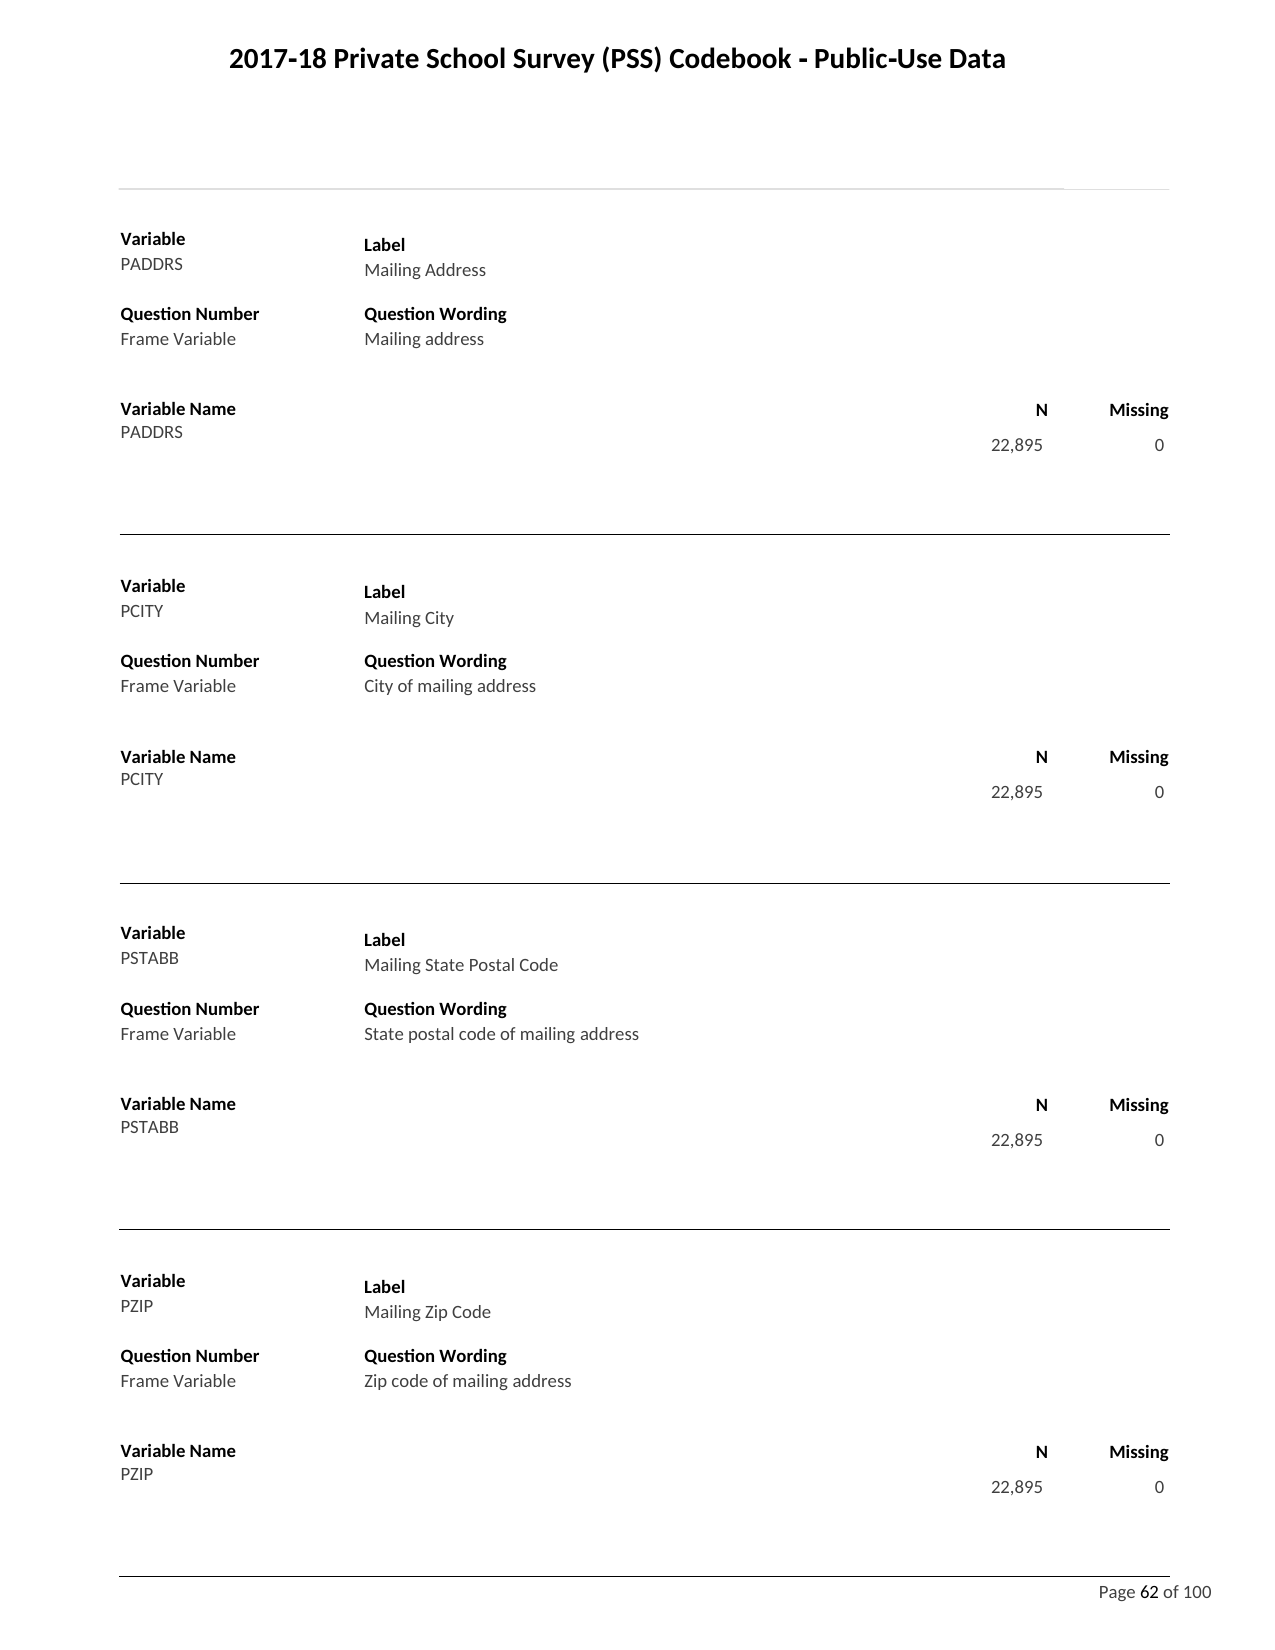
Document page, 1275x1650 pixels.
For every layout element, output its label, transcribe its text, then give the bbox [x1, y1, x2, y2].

text Frame Variable State postal code of mailing address [120, 1022, 1219, 1045]
subtitle Variable Name [120, 1092, 240, 1115]
text Mailing Zip Code [364, 1300, 1219, 1323]
text Mailing City [364, 606, 1219, 629]
text PSTABB [120, 947, 189, 969]
subtitle Question Number Question Wording [120, 649, 1219, 672]
subtitle Variable Name [120, 745, 240, 768]
text PZIP [120, 1462, 240, 1485]
subtitle Missing [1109, 1093, 1219, 1116]
subtitle Variable Name [120, 1440, 240, 1462]
subtitle Variable [120, 1269, 189, 1292]
subtitle Label [364, 1275, 1219, 1298]
text PZIP [120, 1294, 189, 1317]
subtitle Question Number Question Wording [120, 302, 1219, 325]
text PSTABB [120, 1115, 240, 1138]
text 22,895 [974, 433, 1043, 456]
subtitle Variable [120, 574, 189, 597]
text Frame Variable City of mailing address [120, 674, 1219, 697]
text 22,895 [974, 781, 1043, 803]
text 22,895 [974, 1128, 1043, 1151]
subtitle Label [364, 233, 1219, 256]
text Mailing Address [364, 258, 1219, 281]
text 0 [1100, 1475, 1219, 1498]
text 22,895 [974, 1475, 1043, 1498]
text PCITY [120, 599, 189, 622]
subtitle Variable Name [120, 398, 240, 420]
subtitle Missing [1109, 398, 1219, 421]
text PCITY [120, 768, 240, 790]
subtitle Question Number Question Wording [120, 997, 1219, 1020]
subtitle Missing [1109, 746, 1219, 768]
subtitle Variable [120, 227, 189, 250]
text 0 [1100, 1128, 1219, 1151]
subtitle N [974, 398, 1048, 421]
subtitle Missing [1109, 1440, 1219, 1463]
text 0 [1100, 781, 1219, 803]
text Frame Variable Zip code of mailing address [120, 1369, 1219, 1392]
subtitle Question Number Question Wording [120, 1344, 1219, 1367]
text PADDRS [120, 252, 189, 275]
text Mailing State Postal Code [364, 953, 1219, 976]
subtitle Label [364, 581, 1219, 603]
subtitle N [974, 1093, 1048, 1116]
subtitle N [974, 1440, 1048, 1463]
text 0 [1100, 433, 1219, 456]
subtitle Variable [120, 921, 189, 944]
subtitle Label [364, 928, 1219, 951]
text Frame Variable Mailing address [120, 327, 1219, 350]
text PADDRS [120, 420, 240, 443]
subtitle N [974, 746, 1048, 768]
